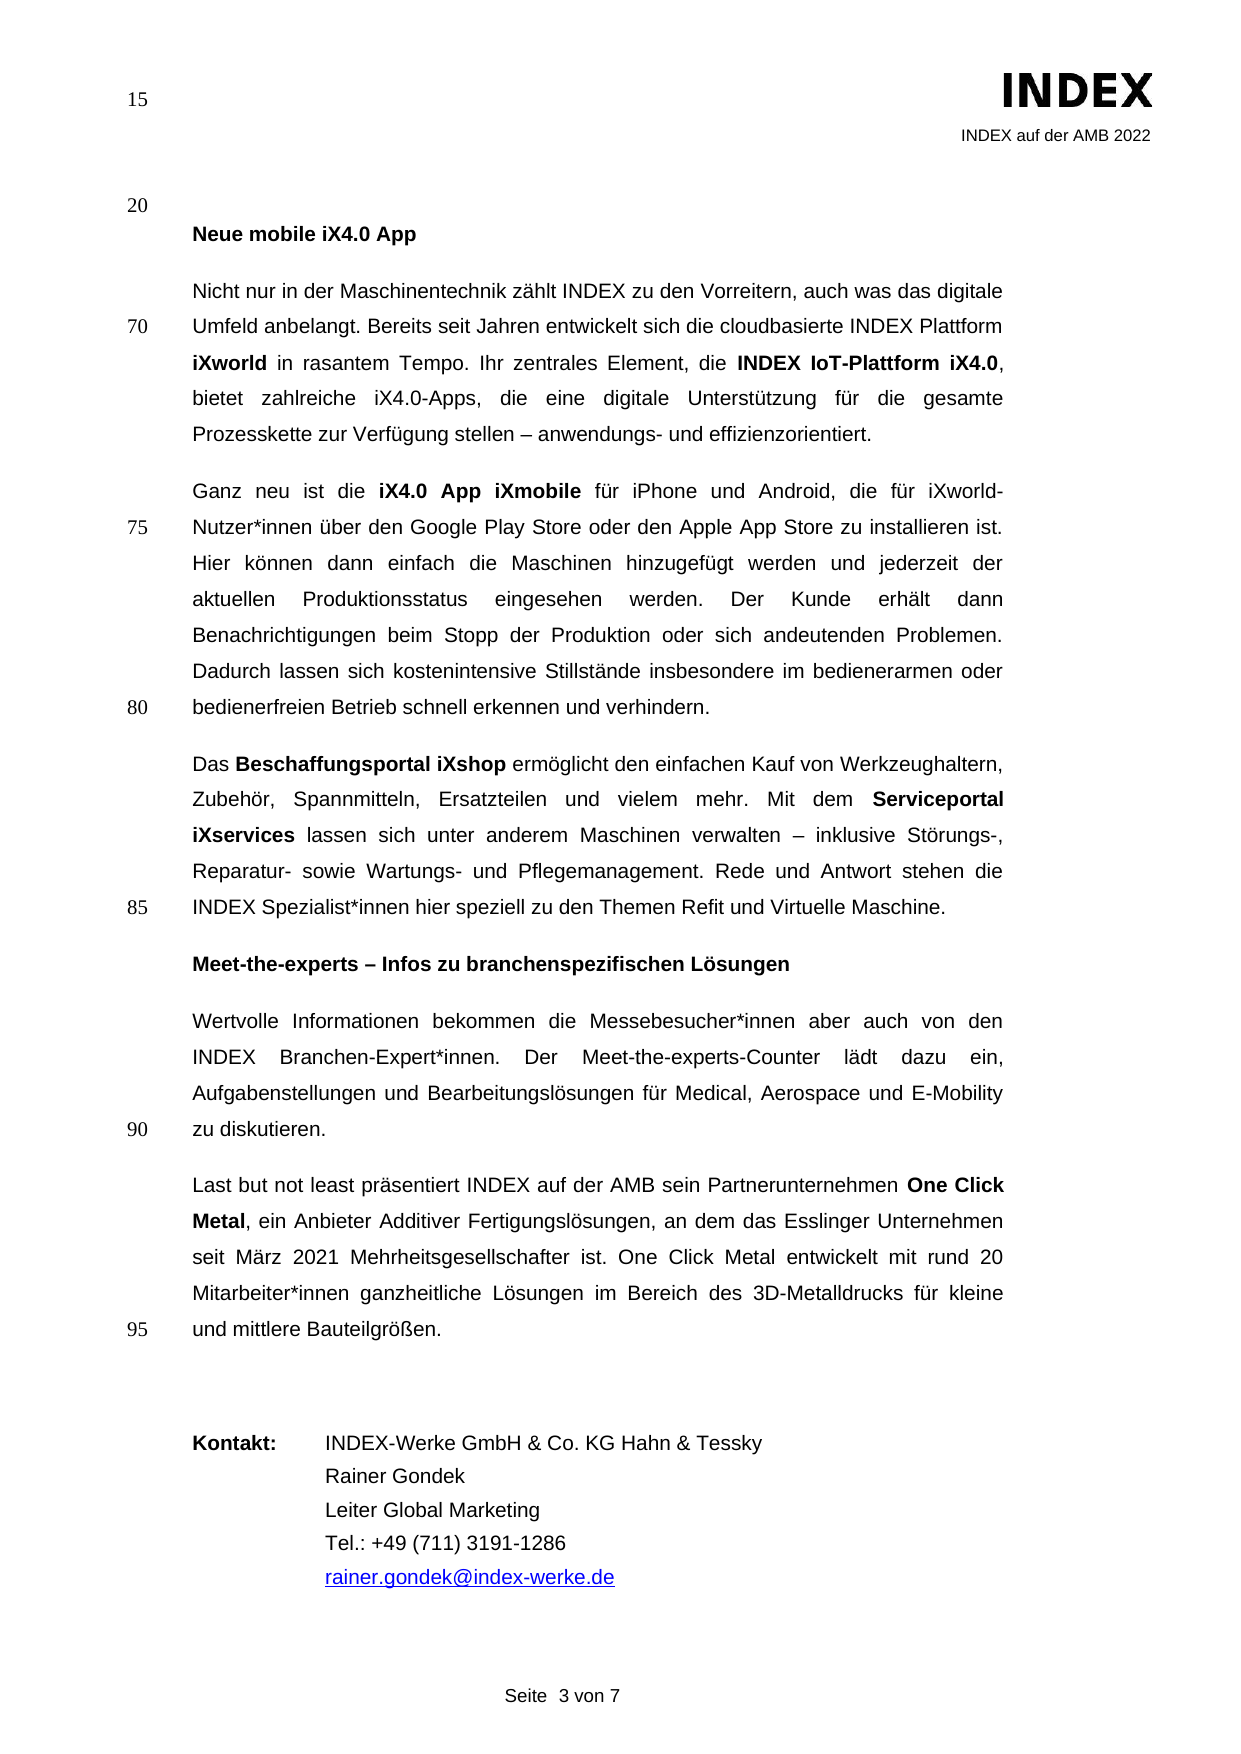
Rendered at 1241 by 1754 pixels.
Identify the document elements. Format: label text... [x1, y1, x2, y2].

picture [1003, 73, 1153, 107]
text Meet-the-experts – Infos zu branchenspezifischen Lösungen [192, 952, 1004, 976]
text Last but not least präsentiert INDEX auf der AMB sein Partnerunternehmen One Click Metal, ein Anbieter Additiver Fertigungslösungen, an dem das Esslinger Unternehmen seit März 2021 Mehrheitsgesellschafter ist. One Click Metal entwickelt mit rund 20 Mitarbeiter*innen ganzheitliche Lösungen im Bereich des 3D-Metalldrucks für kleine und mittlere Bauteilgrößen. [192, 1173, 1004, 1341]
text Ganz neu ist die iX4.0 App iXmobile für iPhone und Android, die für iXworld-Nutzer*innen über den Google Play Store oder den Apple App Store zu installieren ist. Hier können dann einfach die Maschinen hinzugefügt werden und jederzeit der aktuellen Produktionsstatus eingesehen werden. Der Kunde erhält dann Benachrichtigungen beim Stopp der Produktion oder sich andeutenden Problemen. Dadurch lassen sich kostenintensive Stillstände insbesondere im bedienerarmen oder bedienerfreien Betrieb schnell erkennen und verhindern. [192, 479, 1004, 718]
text Leiter Global Marketing [251, 1498, 812, 1522]
text Tel.: +49 (711) 3191-1286 [251, 1531, 812, 1555]
text Das Beschaffungsportal iXshop ermöglicht den einfachen Kauf von Werkzeughaltern, Zubehör, Spannmitteln, Ersatzteilen und vielem mehr. Mit dem Serviceportal iXservices lassen sich unter anderem Maschinen verwalten – inklusive Störungs-, Reparatur- sowie Wartungs- und Pflegemanagement. Rede und Antwort stehen die INDEX Spezialist*innen hier speziell zu den Themen Refit und Virtuelle Maschine. [192, 751, 1004, 919]
text Kontakt: INDEX-Werke GmbH & Co. KG Hahn & Tessky [192, 1431, 812, 1454]
text Wertvolle Informationen bekommen die Messebesucher*innen aber auch von den INDEX Branchen-Expert*innen. Der Meet-the-experts-Counter lädt dazu ein, Aufgabenstellungen und Bearbeitungslösungen für Medical, Aerospace und E-Mobility zu diskutieren. [192, 1009, 1004, 1140]
text rainer.gondek@index-werke.de [251, 1565, 812, 1589]
text Nicht nur in der Maschinentechnik zählt INDEX zu den Vorreitern, auch was das digitale Umfeld anbelangt. Bereits seit Jahren entwickelt sich die cloudbasierte INDEX Plattform iXworld in rasantem Tempo. Ihr zentrales Element, die INDEX IoT-Plattform iX4.0, bietet zahlreiche iX4.0-Apps, die eine digitale Unterstützung für die gesamte Prozesskette zur Verfügung stellen – anwendungs- und effizienzorientiert. [192, 278, 1004, 446]
text Neue mobile iX4.0 App [192, 222, 1004, 246]
text Rainer Gondek [251, 1464, 812, 1488]
